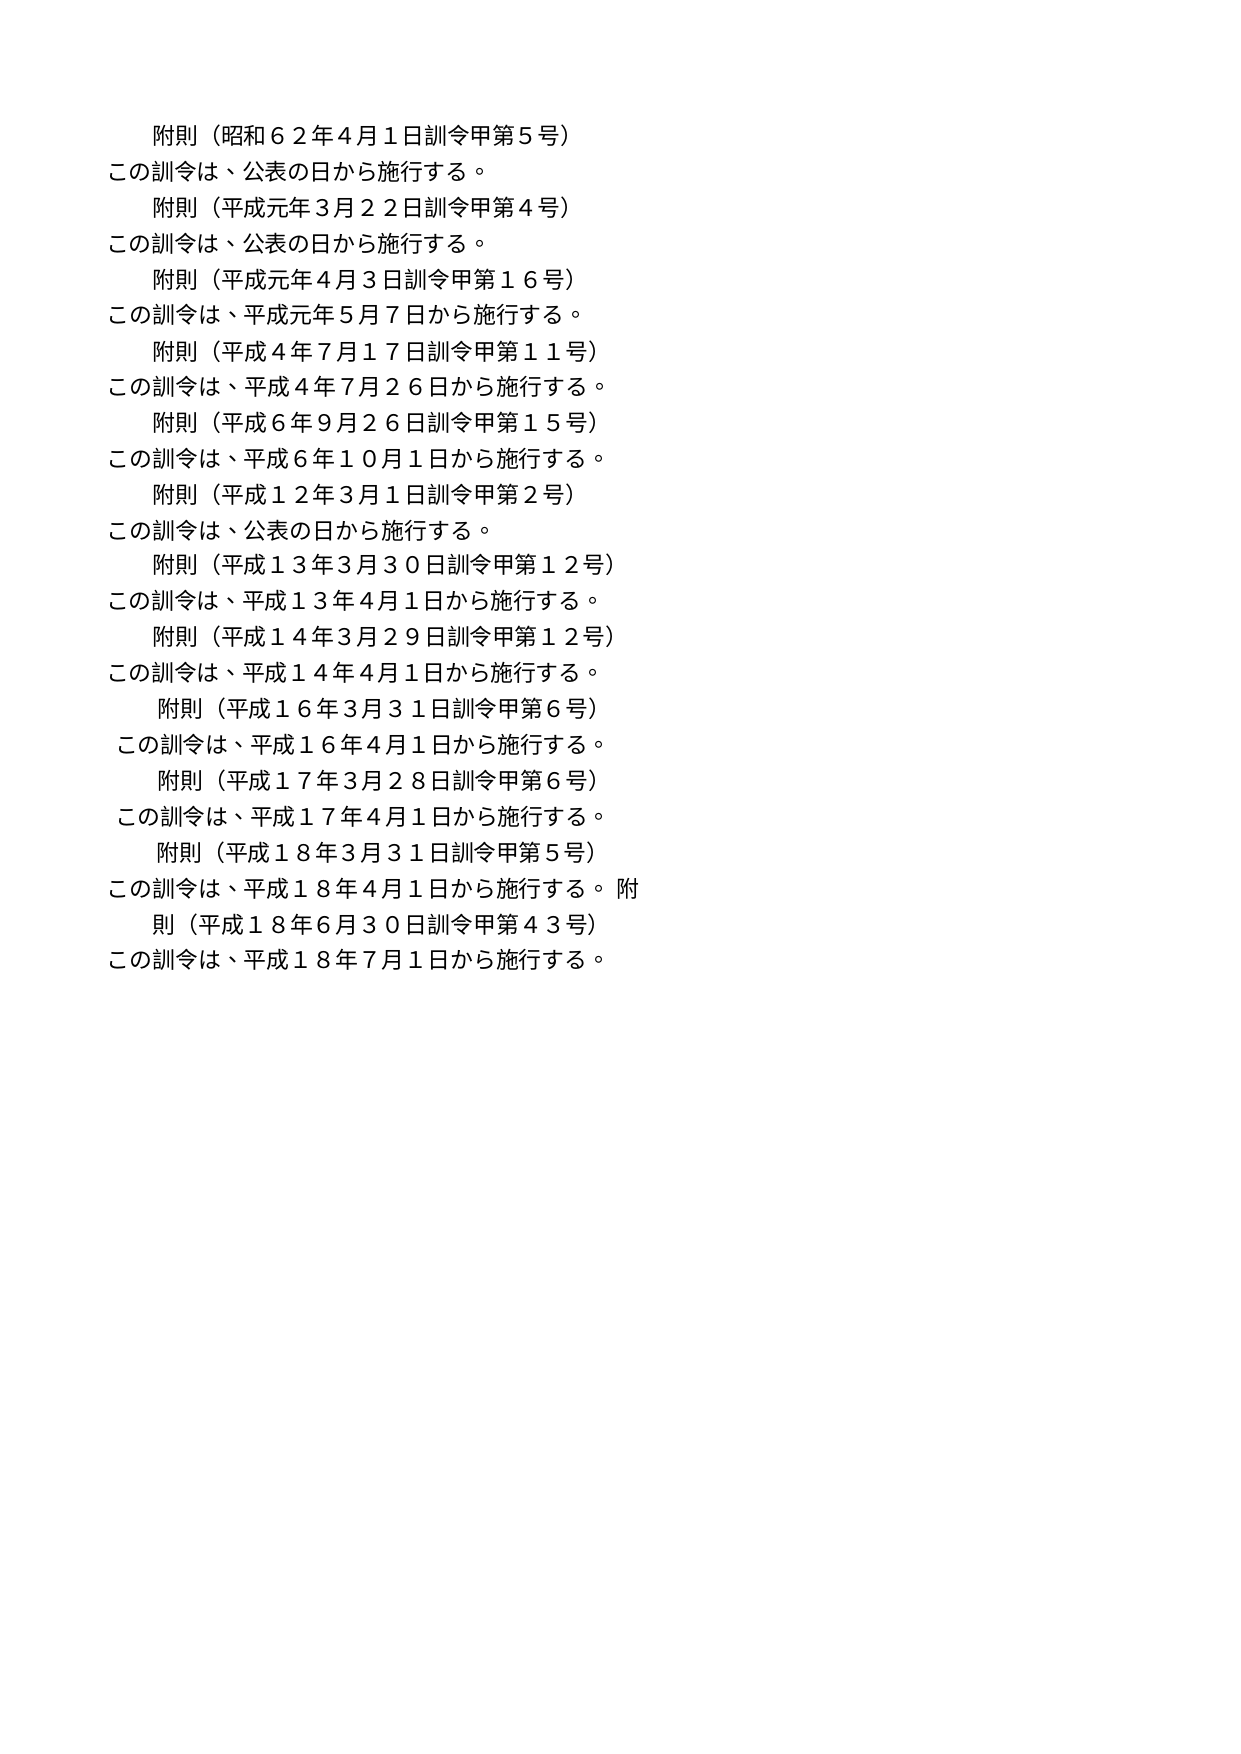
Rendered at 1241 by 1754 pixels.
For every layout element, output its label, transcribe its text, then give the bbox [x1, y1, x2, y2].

text この訓令は、平成１８年４月１日から施行する。 附則（平成１８年６月３０日訓令甲第４３号） [106, 873, 641, 940]
text 附則（平成１３年３月３０日訓令甲第１２号） この訓令は、平成１３年４月１日から施行する。 [106, 549, 633, 616]
text 附則（平成１６年３月３１日訓令甲第６号） この訓令は、平成１６年４月１日から施行する。附則（平成１７年３月２８日訓令甲第６号） [106, 693, 611, 796]
text 附則（平成４年７月１７日訓令甲第１１号） この訓令は、平成４年７月２６日から施行する。附則（平成６年９月２６日訓令甲第１５号） [106, 335, 611, 438]
text この訓令は、平成１７年４月１日から施行する。附則（平成１８年３月３１日訓令甲第５号） [106, 801, 611, 868]
text 附則（昭和６２年４月１日訓令甲第５号） この訓令は、公表の日から施行する。 [106, 120, 588, 187]
text 附則（平成１４年３月２９日訓令甲第１２号） この訓令は、平成１４年４月１日から施行する。 [106, 621, 633, 688]
text この訓令は、平成６年１０月１日から施行する。附則（平成１２年３月１日訓令甲第２号） [106, 443, 611, 510]
text この訓令は、平成１８年７月１日から施行する。 [106, 944, 1180, 975]
text 附則（平成元年３月２２日訓令甲第４号） この訓令は、公表の日から施行する。 [106, 192, 588, 259]
text この訓令は、公表の日から施行する。 [106, 515, 1180, 546]
text 附則（平成元年４月３日訓令甲第１６号） この訓令は、平成元年５月７日から施行する。 [106, 263, 588, 331]
